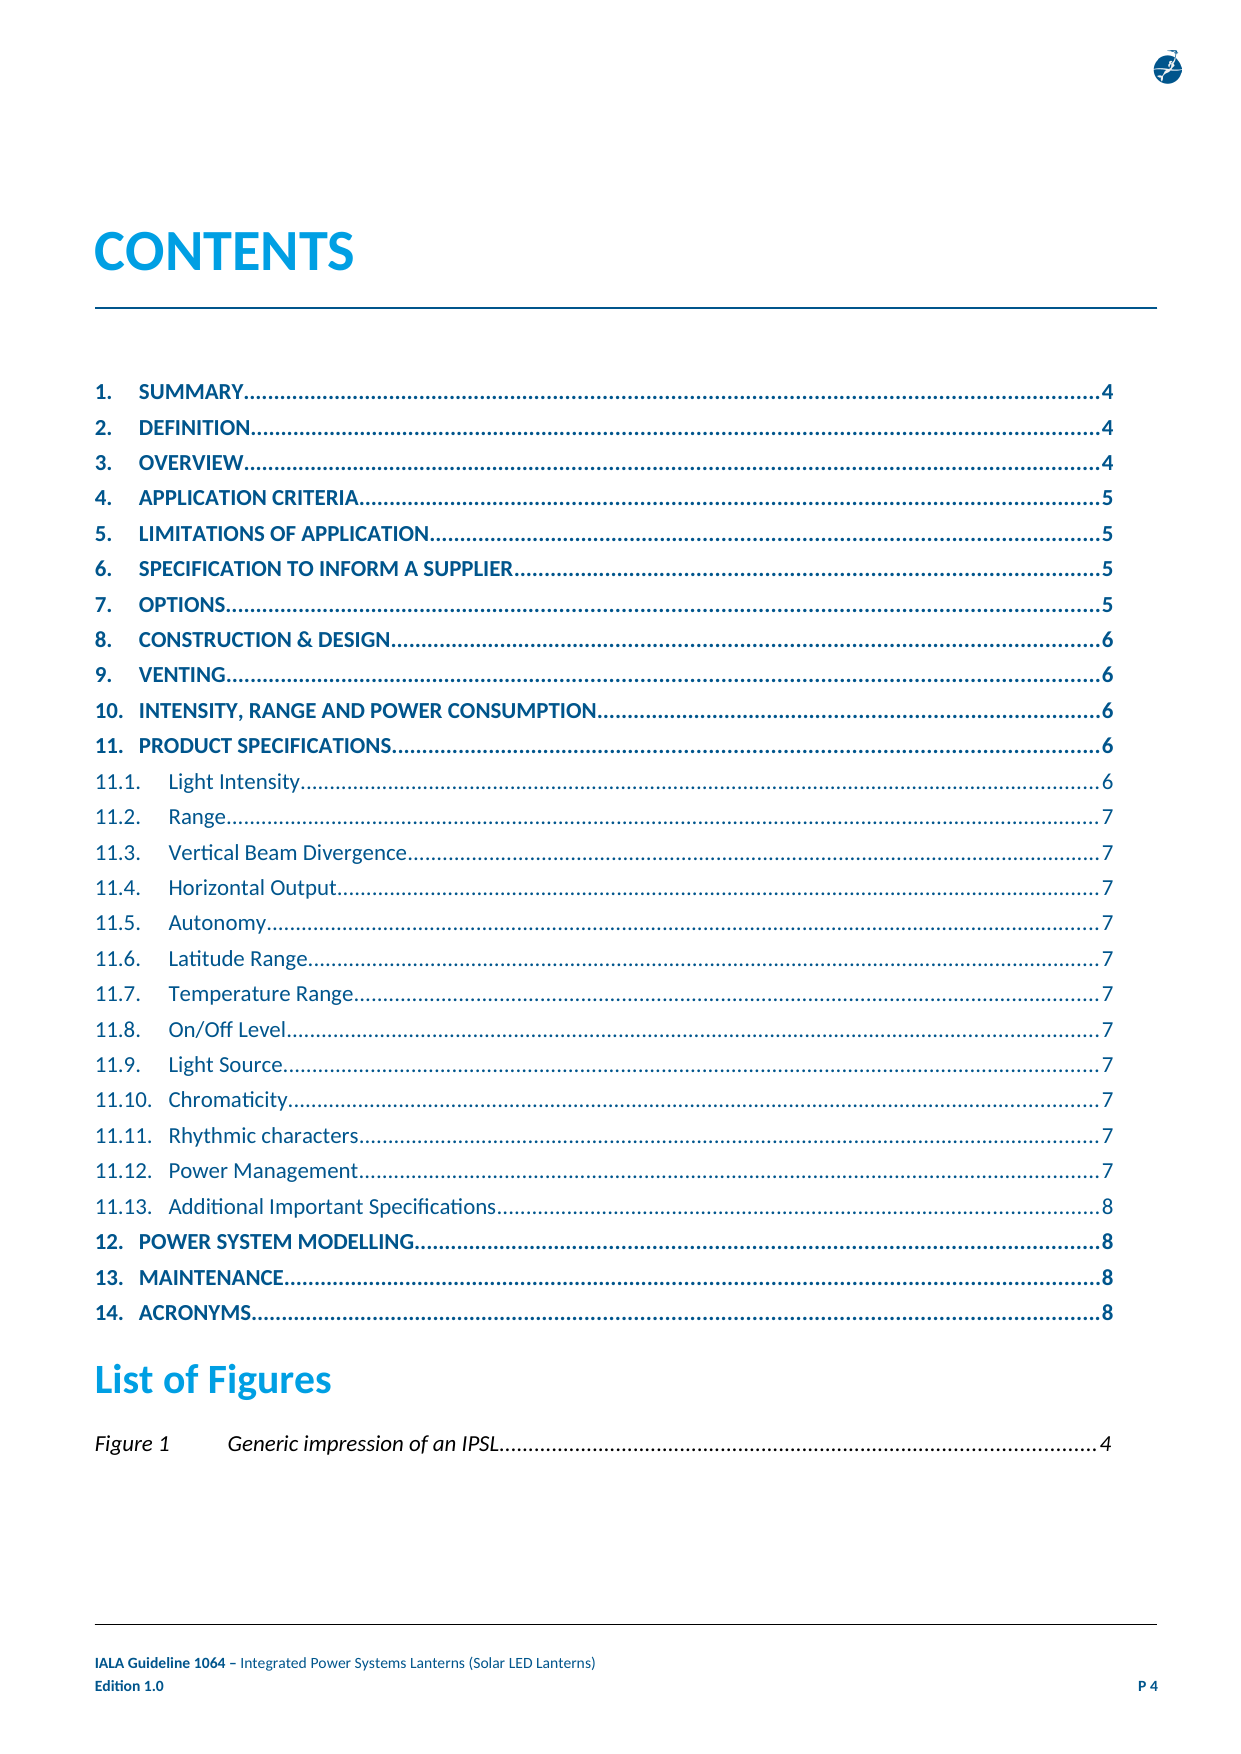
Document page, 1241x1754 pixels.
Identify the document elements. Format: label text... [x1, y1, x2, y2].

text 11.10. Chromaticity 7 [94, 1082, 1113, 1113]
picture [1120, 0, 1241, 119]
text 11.12. Power Management 7 [94, 1153, 1113, 1184]
text 11.3. Vertical Beam Divergence 7 [94, 834, 1113, 866]
text 1. SUMMARY 4 [94, 374, 1113, 405]
text Figure 1 Generic impression of an IPSL 4 [94, 1429, 1113, 1457]
text 11.9. Light Source 7 [94, 1047, 1113, 1078]
text 8. CONSTRUCTION & DESIGN 6 [94, 622, 1113, 653]
text 7. OPTIONS 5 [94, 586, 1113, 618]
text 11.13. Additional Important Specifications 8 [94, 1188, 1113, 1220]
text 11.11. Rhythmic characters 7 [94, 1118, 1113, 1149]
text 11.6. Latitude Range 7 [94, 941, 1113, 972]
list List of Figures [94, 1353, 1157, 1404]
text 4. APPLICATION CRITERIA 5 [94, 480, 1113, 511]
text 11.7. Temperature Range 7 [94, 976, 1113, 1007]
text 12. POWER SYSTEM MODELLING 8 [94, 1224, 1113, 1255]
text 11.1. Light Intensity 6 [94, 763, 1113, 795]
text 6. SPECIFICATION TO INFORM A SUPPLIER 5 [94, 551, 1113, 582]
text 3. OVERVIEW 4 [94, 445, 1113, 476]
text 11.8. On/Off Level 7 [94, 1011, 1113, 1043]
text 13. MAINTENANCE 8 [94, 1259, 1113, 1291]
text 5. LIMITATIONS OF APPLICATION 5 [94, 516, 1113, 547]
text 11.5. Autonomy 7 [94, 905, 1113, 936]
text 9. VENTING 6 [94, 657, 1113, 688]
text 10. INTENSITY, RANGE AND POWER CONSUMPTION 6 [94, 693, 1113, 724]
text 11.4. Horizontal Output 7 [94, 870, 1113, 901]
text 11.2. Range 7 [94, 799, 1113, 830]
text 2. DEFINITION 4 [94, 409, 1113, 441]
text 11. PRODUCT SPECIFICATIONS 6 [94, 728, 1113, 759]
text 14. ACRONYMS 8 [94, 1295, 1113, 1326]
